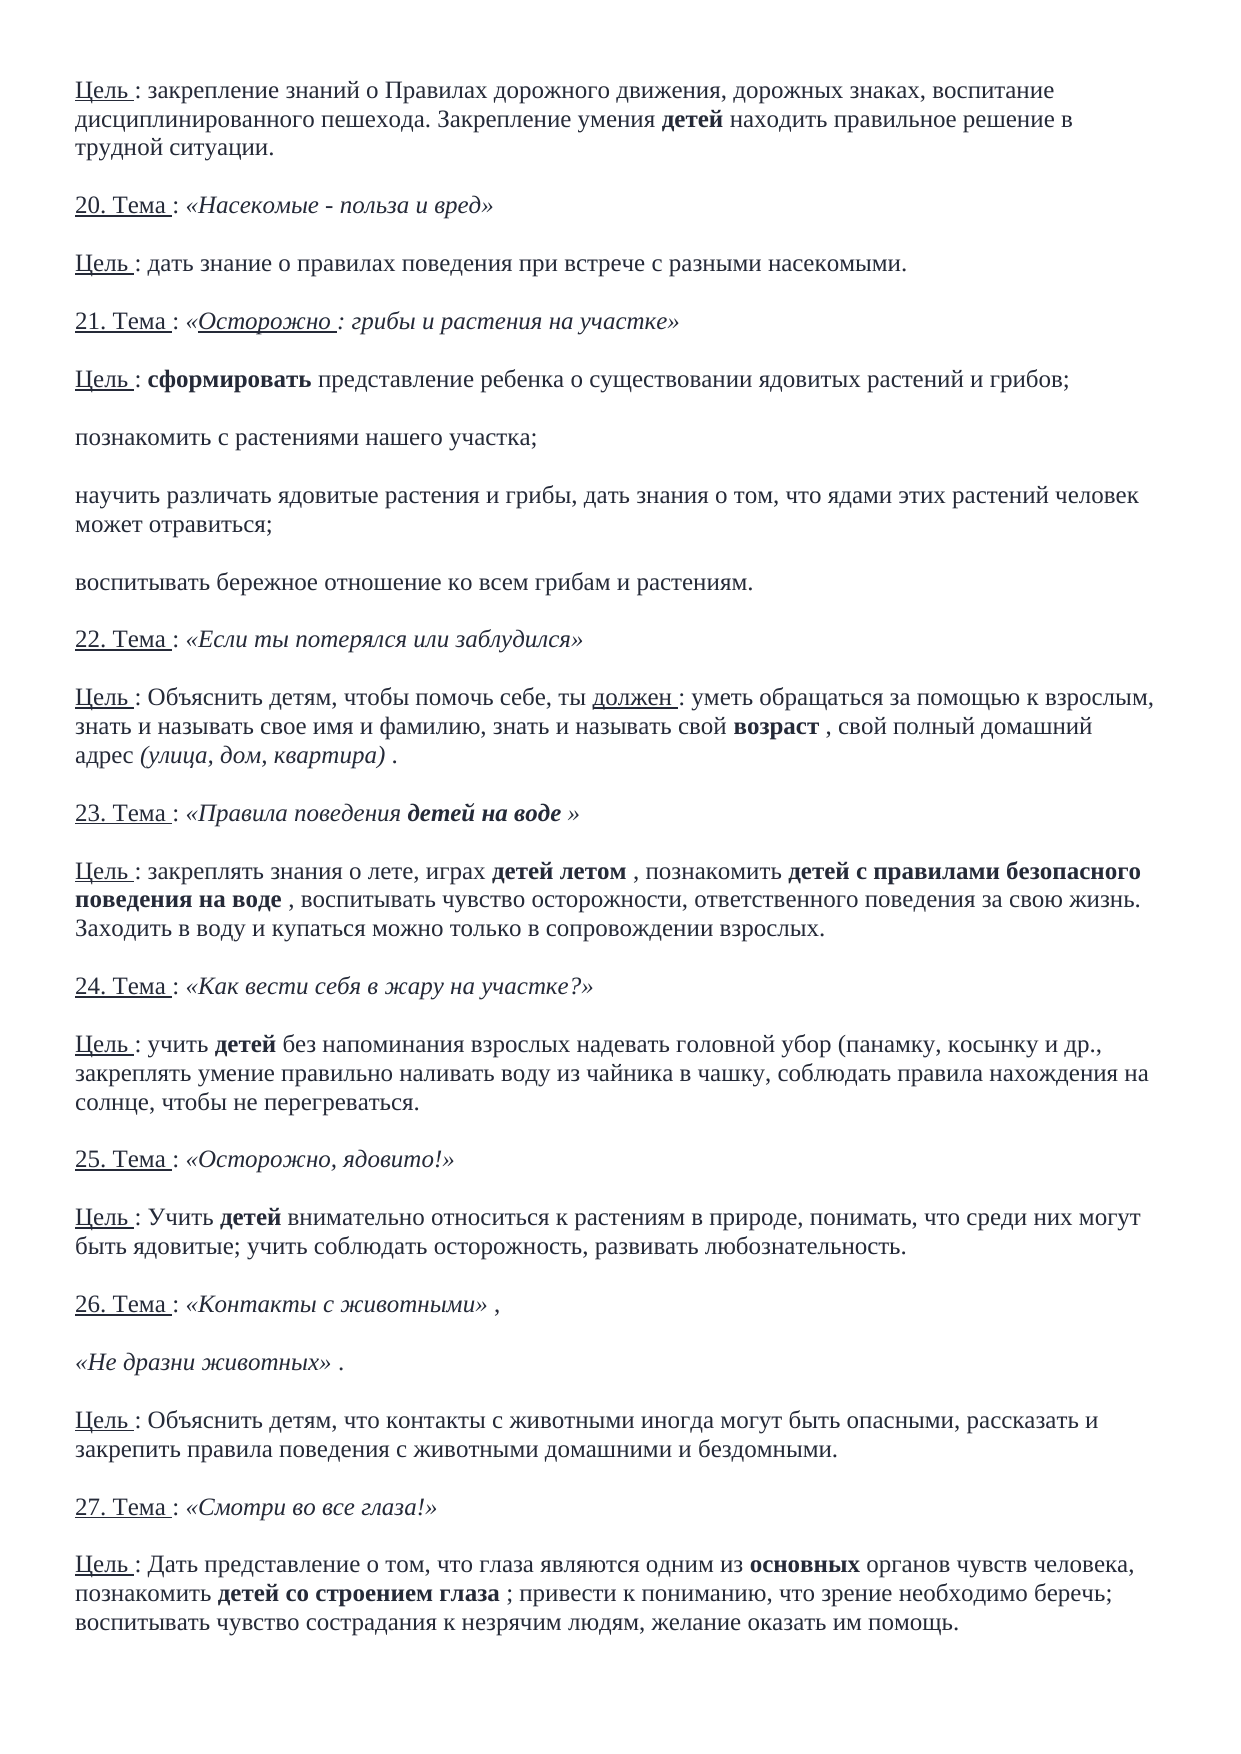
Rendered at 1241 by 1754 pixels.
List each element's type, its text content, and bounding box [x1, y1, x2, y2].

text познакомить с растениями нашего участка; [75, 422, 1165, 451]
text Цель : дать знание о правилах поведения при встрече с разными насекомыми. [75, 248, 1165, 277]
text 22. Тема : «Если ты потерялся или заблудился» [75, 624, 1165, 653]
text 25. Тема : «Осторожно, ядовито!» [75, 1144, 1165, 1173]
text Цель : Дать представление о том, что глаза являются одним из основных органов чувств человека, познакомить детей со строением глаза ; привести к пониманию, что зрение необходимо беречь; воспитывать чувство сострадания к незрячим людям, желание оказать им помощь. [75, 1549, 1165, 1636]
text воспитывать бережное отношение ко всем грибам и растениям. [75, 567, 1165, 595]
text Цель : учить детей без напоминания взрослых надевать головной убор (панамку, косынку и др., закреплять умение правильно наливать воду из чайника в чашку, соблюдать правила нахождения на солнце, чтобы не перегреваться. [75, 1029, 1165, 1115]
text «Не дразни животных» . [75, 1347, 1165, 1376]
text 27. Тема : «Смотри во все глаза!» [75, 1492, 1165, 1520]
text Цель : закреплять знания о лете, играх детей летом , познакомить детей с правилами безопасного поведения на воде , воспитывать чувство осторожности, ответственного поведения за свою жизнь. Заходить в воду и купаться можно только в сопровождении взрослых. [75, 856, 1165, 942]
text Цель : Объяснить детям, что контакты с животными иногда могут быть опасными, рассказать и закрепить правила поведения с животными домашними и бездомными. [75, 1405, 1165, 1462]
text 26. Тема : «Контакты с животными» , [75, 1289, 1165, 1318]
text 20. Тема : «Насекомые - польза и вред» [75, 190, 1165, 219]
text 21. Тема : «Осторожно : грибы и растения на участке» [75, 306, 1165, 335]
text Цель : Объяснить детям, чтобы помочь себе, ты должен : уметь обращаться за помощью к взрослым, знать и называть свое имя и фамилию, знать и называть свой возраст , свой полный домашний адрес (улица, дом, квартира) . [75, 682, 1165, 769]
text Цель : Учить детей внимательно относиться к растениям в природе, понимать, что среди них могут быть ядовитые; учить соблюдать осторожность, развивать любознательность. [75, 1202, 1165, 1260]
text Цель : закрепление знаний о Правилах дорожного движения, дорожных знаках, воспитание дисциплинированного пешехода. Закрепление умения детей находить правильное решение в трудной ситуации. [75, 75, 1165, 161]
text научить различать ядовитые растения и грибы, дать знания о том, что ядами этих растений человек может отравиться; [75, 480, 1165, 537]
text 24. Тема : «Как вести себя в жару на участке?» [75, 971, 1165, 1000]
text 23. Тема : «Правила поведения детей на воде » [75, 798, 1165, 827]
text Цель : сформировать представление ребенка о существовании ядовитых растений и грибов; [75, 364, 1165, 393]
